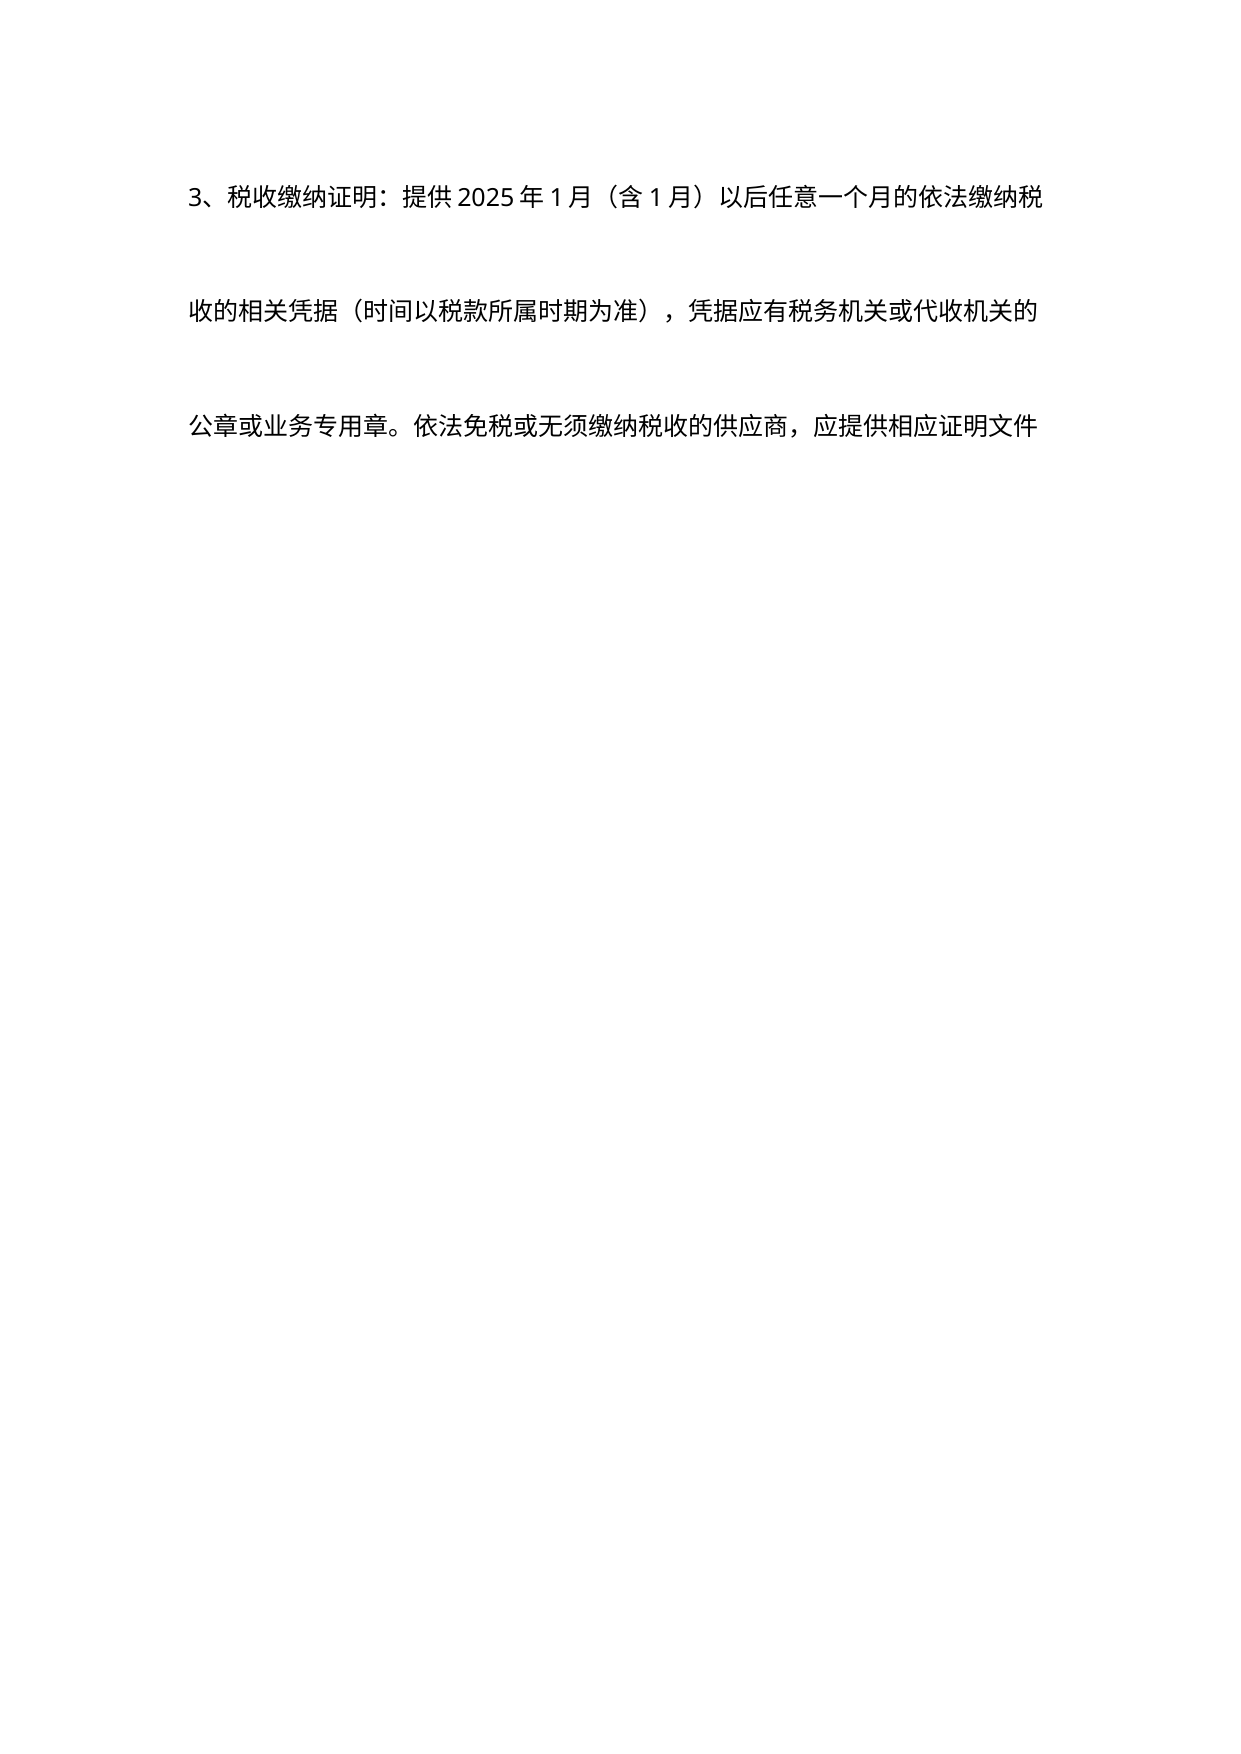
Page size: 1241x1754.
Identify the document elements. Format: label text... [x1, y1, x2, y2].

text 3、税收缴纳证明：提供2025年1月（含1月）以后任意一个月的依法缴纳税收的相关凭据（时间以税款所属时期为准），凭据应有税务机关或代收机关的公章或业务专用章。依法免税或无须缴纳税收的供应商，应提供相应证明文件 [188, 162, 1052, 457]
